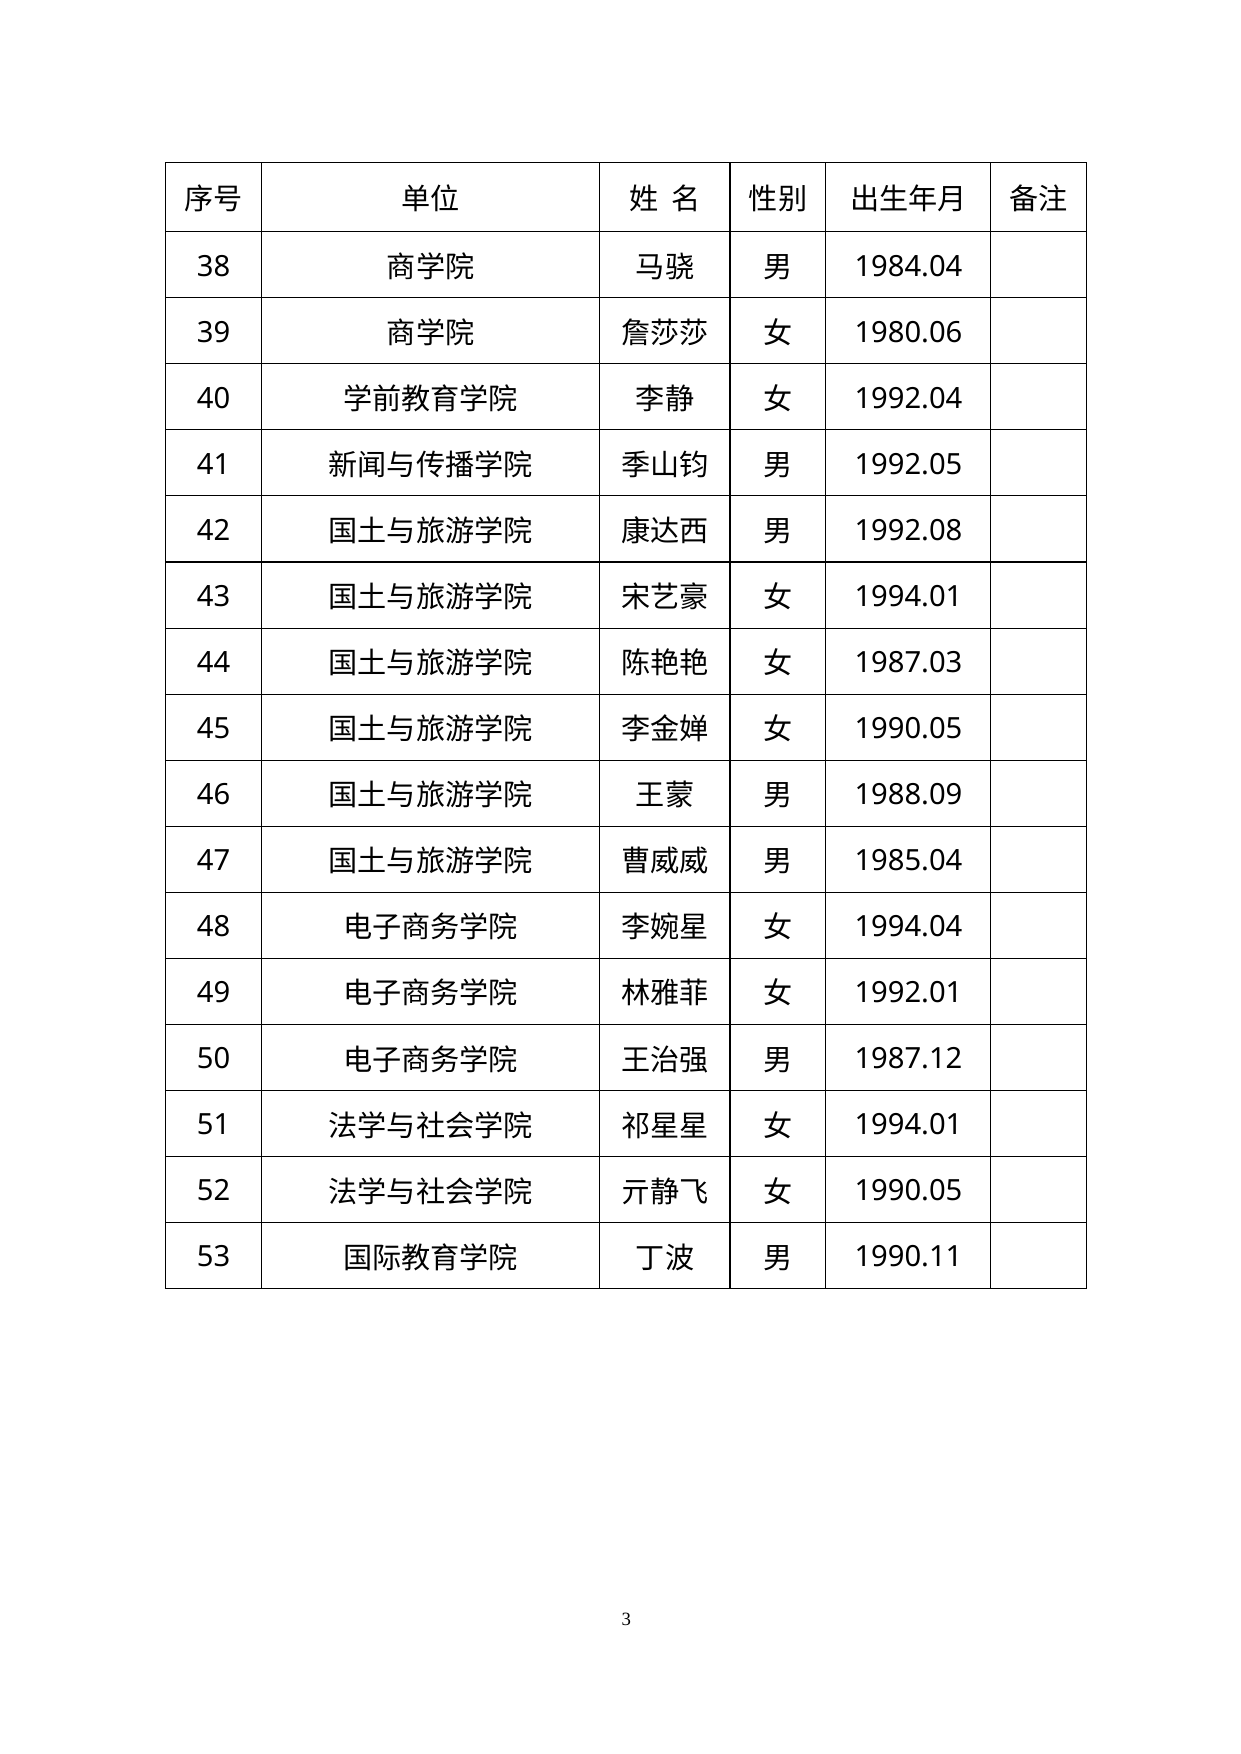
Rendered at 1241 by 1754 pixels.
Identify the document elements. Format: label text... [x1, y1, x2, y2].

table_cell 法学与社会学院 [262, 1157, 599, 1222]
table_cell 女 [731, 563, 825, 627]
table_cell [991, 893, 1086, 958]
table_cell 男 [731, 827, 825, 892]
table_cell 李金婵 [600, 695, 729, 759]
table_cell [166, 563, 261, 627]
table_cell 国土与旅游学院 [262, 629, 599, 693]
table_cell 祁星星 [600, 1091, 729, 1156]
table_cell 1985.04 [826, 827, 990, 892]
table_cell 新闻与传播学院 [262, 430, 599, 495]
table_cell 男 [731, 430, 825, 495]
table_cell [166, 298, 261, 363]
table_cell 1988.09 [826, 761, 990, 826]
table_cell 康达西 [600, 496, 729, 561]
table_cell [991, 695, 1086, 759]
table_cell [991, 563, 1086, 627]
table_cell 马骁 [600, 232, 729, 297]
table_cell 李婉星 [600, 893, 729, 958]
table_cell [166, 232, 261, 297]
table_cell 亓静飞 [600, 1157, 729, 1222]
table_cell 女 [731, 959, 825, 1024]
table_cell [991, 1025, 1086, 1090]
table_cell 王治强 [600, 1025, 729, 1090]
table_cell 国土与旅游学院 [262, 563, 599, 627]
table_cell [991, 430, 1086, 495]
table_cell [166, 629, 261, 693]
table_cell [991, 1223, 1086, 1288]
table_cell [166, 893, 261, 958]
table_header 序号 [166, 163, 261, 231]
table_cell 女 [731, 629, 825, 693]
table_cell 林雅菲 [600, 959, 729, 1024]
table_cell [991, 298, 1086, 363]
table_cell [991, 1091, 1086, 1156]
table_cell 男 [731, 1223, 825, 1288]
table_cell 女 [731, 298, 825, 363]
table_cell [991, 761, 1086, 826]
table_cell [166, 695, 261, 759]
table_cell 1980.06 [826, 298, 990, 363]
table_cell 国际教育学院 [262, 1223, 599, 1288]
table_cell 国土与旅游学院 [262, 827, 599, 892]
table_cell 1987.12 [826, 1025, 990, 1090]
table_cell 1994.01 [826, 563, 990, 627]
table_cell 电子商务学院 [262, 1025, 599, 1090]
table_cell [166, 1091, 261, 1156]
table_cell [166, 1223, 261, 1288]
table_cell 学前教育学院 [262, 364, 599, 429]
table_cell [166, 430, 261, 495]
table_cell [991, 1157, 1086, 1222]
table_cell 国土与旅游学院 [262, 695, 599, 759]
table_cell [166, 827, 261, 892]
table_header 姓 名 [600, 163, 729, 231]
table_cell [991, 496, 1086, 561]
table_cell 1990.05 [826, 1157, 990, 1222]
table_cell 1994.01 [826, 1091, 990, 1156]
table_cell 女 [731, 364, 825, 429]
table_cell 1992.01 [826, 959, 990, 1024]
table_cell 男 [731, 496, 825, 561]
table_cell [991, 364, 1086, 429]
table_cell [166, 959, 261, 1024]
table_cell 电子商务学院 [262, 959, 599, 1024]
table_cell 丁波 [600, 1223, 729, 1288]
table_cell 1992.04 [826, 364, 990, 429]
table_cell 季山钧 [600, 430, 729, 495]
table_cell 1987.03 [826, 629, 990, 693]
table_cell [991, 959, 1086, 1024]
table_cell [166, 364, 261, 429]
table_cell 女 [731, 695, 825, 759]
table_cell 男 [731, 761, 825, 826]
table_header 性别 [731, 163, 825, 231]
table_cell 男 [731, 1025, 825, 1090]
table_cell [166, 496, 261, 561]
table_cell 电子商务学院 [262, 893, 599, 958]
table_cell [991, 827, 1086, 892]
table_cell [166, 1157, 261, 1222]
table_cell 1994.04 [826, 893, 990, 958]
table_cell 1992.08 [826, 496, 990, 561]
table_cell 女 [731, 1157, 825, 1222]
table_cell 詹莎莎 [600, 298, 729, 363]
table_cell 女 [731, 893, 825, 958]
table_cell 宋艺豪 [600, 563, 729, 627]
table_cell 1990.05 [826, 695, 990, 759]
table_cell [166, 1025, 261, 1090]
table_cell 李静 [600, 364, 729, 429]
table_header 备注 [991, 163, 1086, 231]
table_cell 商学院 [262, 232, 599, 297]
table_cell 男 [731, 232, 825, 297]
table_cell 1992.05 [826, 430, 990, 495]
table_cell 1984.04 [826, 232, 990, 297]
table_cell 曹威威 [600, 827, 729, 892]
table_cell 女 [731, 1091, 825, 1156]
table_cell 王蒙 [600, 761, 729, 826]
table_cell 国土与旅游学院 [262, 496, 599, 561]
table_cell 法学与社会学院 [262, 1091, 599, 1156]
table_cell 陈艳艳 [600, 629, 729, 693]
table_cell [166, 761, 261, 826]
table_cell [991, 232, 1086, 297]
table_cell 1990.11 [826, 1223, 990, 1288]
table_cell [991, 629, 1086, 693]
table_header 单位 [262, 163, 599, 231]
table_cell 商学院 [262, 298, 599, 363]
table_header 出生年月 [826, 163, 990, 231]
table_cell 国土与旅游学院 [262, 761, 599, 826]
